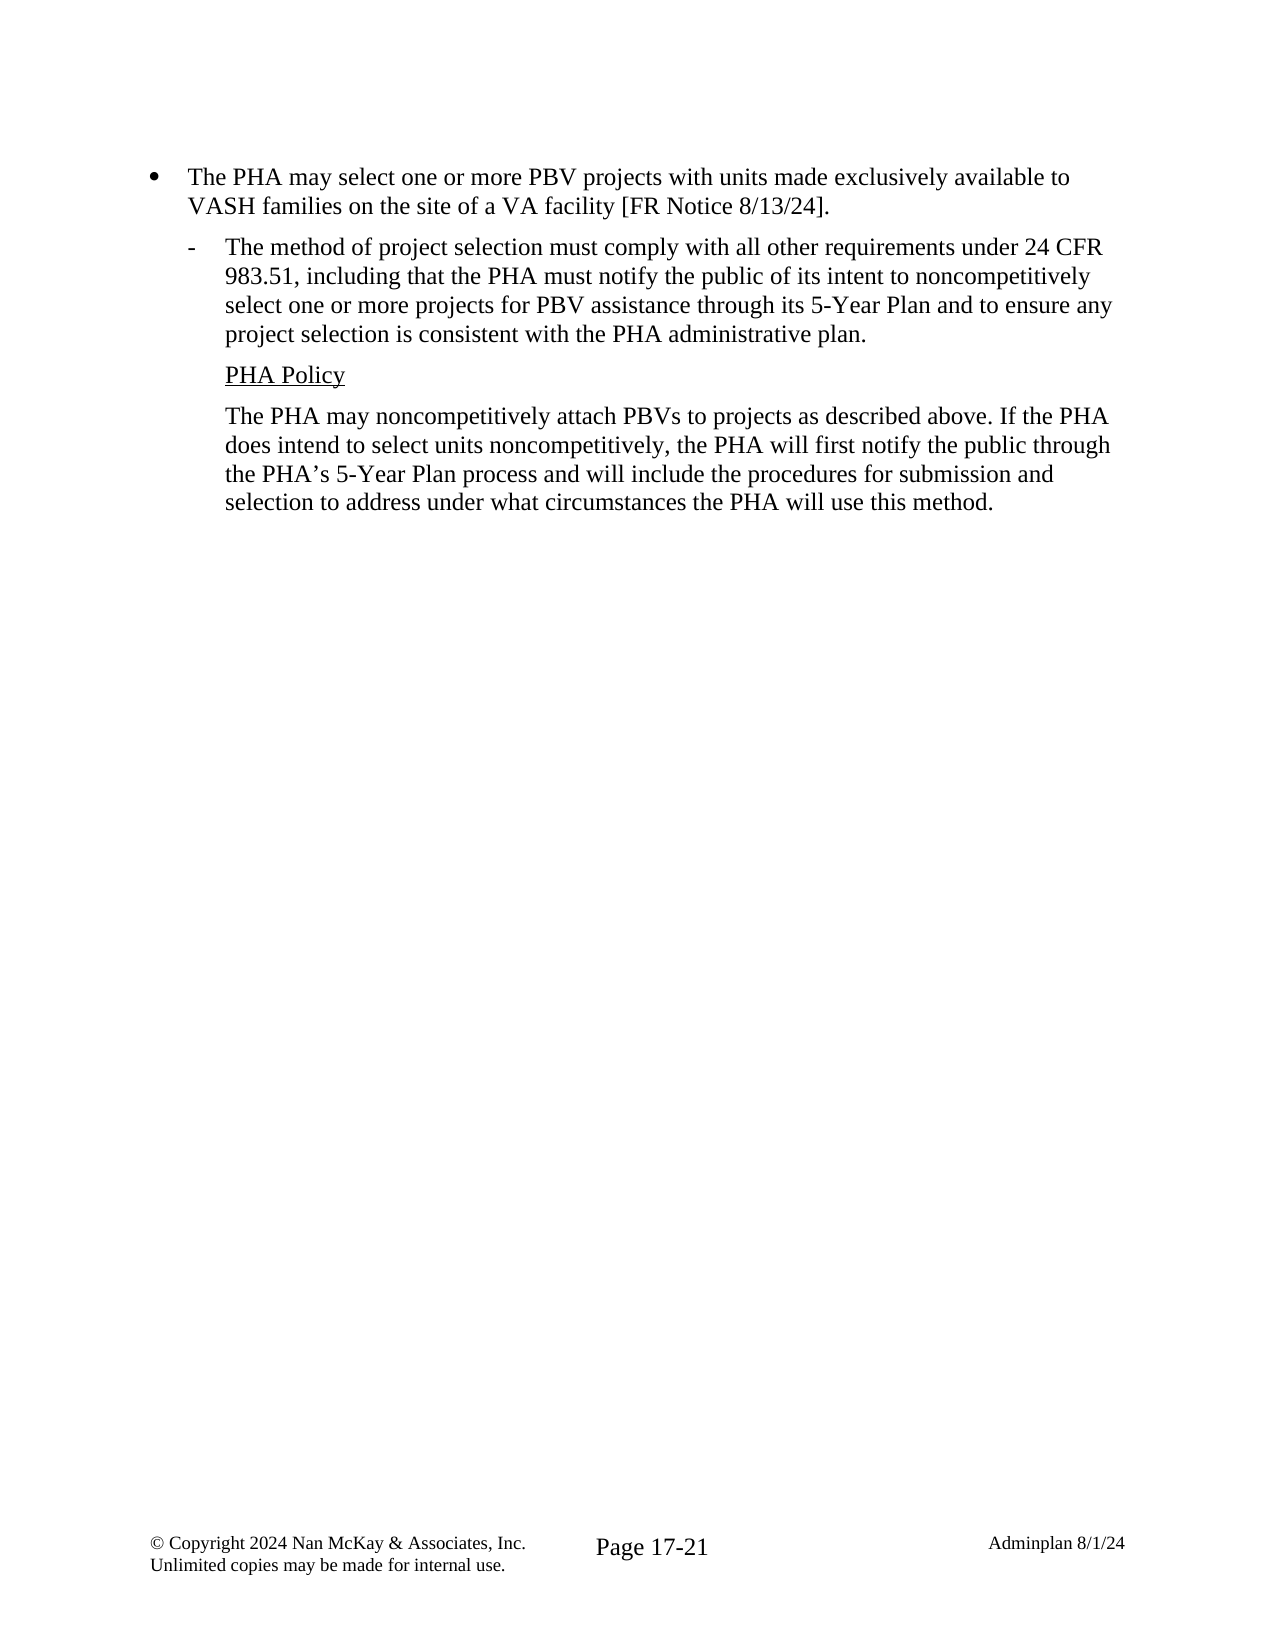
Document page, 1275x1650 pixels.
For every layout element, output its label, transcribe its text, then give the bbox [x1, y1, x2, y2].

list The method of project selection must comply with all other requirements under 24 CFR 983.51, including that the PHA must notify the public of its intent to noncompetitively select one or more projects for PBV assistance through its 5-Year Plan and to ensure any project selection is consistent with the PHA administrative plan. [187, 232, 1125, 347]
text The PHA may noncompetitively attach PBVs to projects as described above. If the PHA does intend to select units noncompetitively, the PHA will first notify the public through the PHA’s 5-Year Plan process and will include the procedures for submission and selection to address under what circumstances the PHA will use this method. [225, 401, 1125, 516]
list PHA Policy [225, 360, 1125, 389]
list The PHA may select one or more PBV projects with units made exclusively available to VASH families on the site of a VA facility [FR Notice 8/13/24]. [150, 162, 1125, 220]
